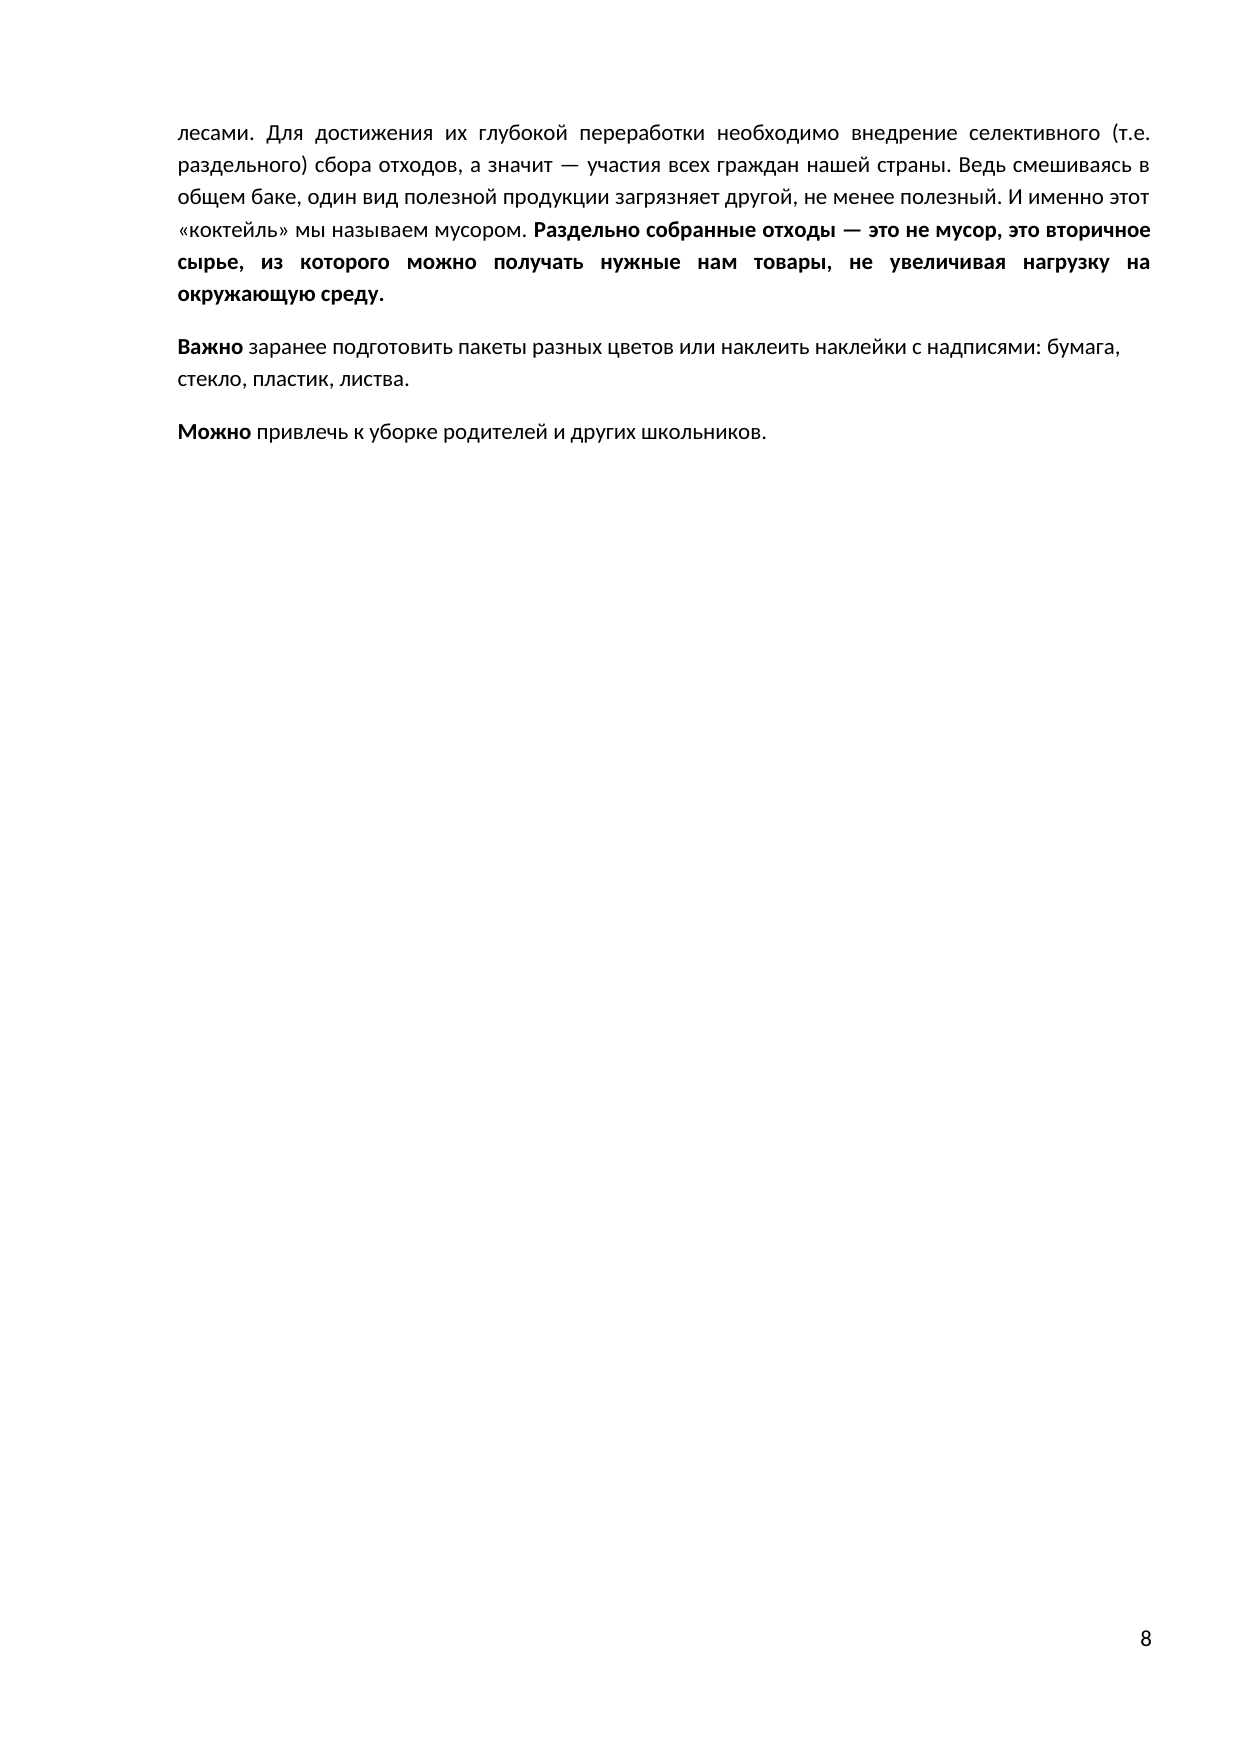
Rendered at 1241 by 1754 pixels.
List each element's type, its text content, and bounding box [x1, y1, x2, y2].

text Можно привлечь к уборке родителей и других школьников. [177, 417, 1152, 445]
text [177, 118, 1152, 307]
text Важно заранее подготовить пакеты разных цветов или наклеить наклейки с надписями: бумага, стекло, пластик, листва. [177, 332, 1152, 392]
